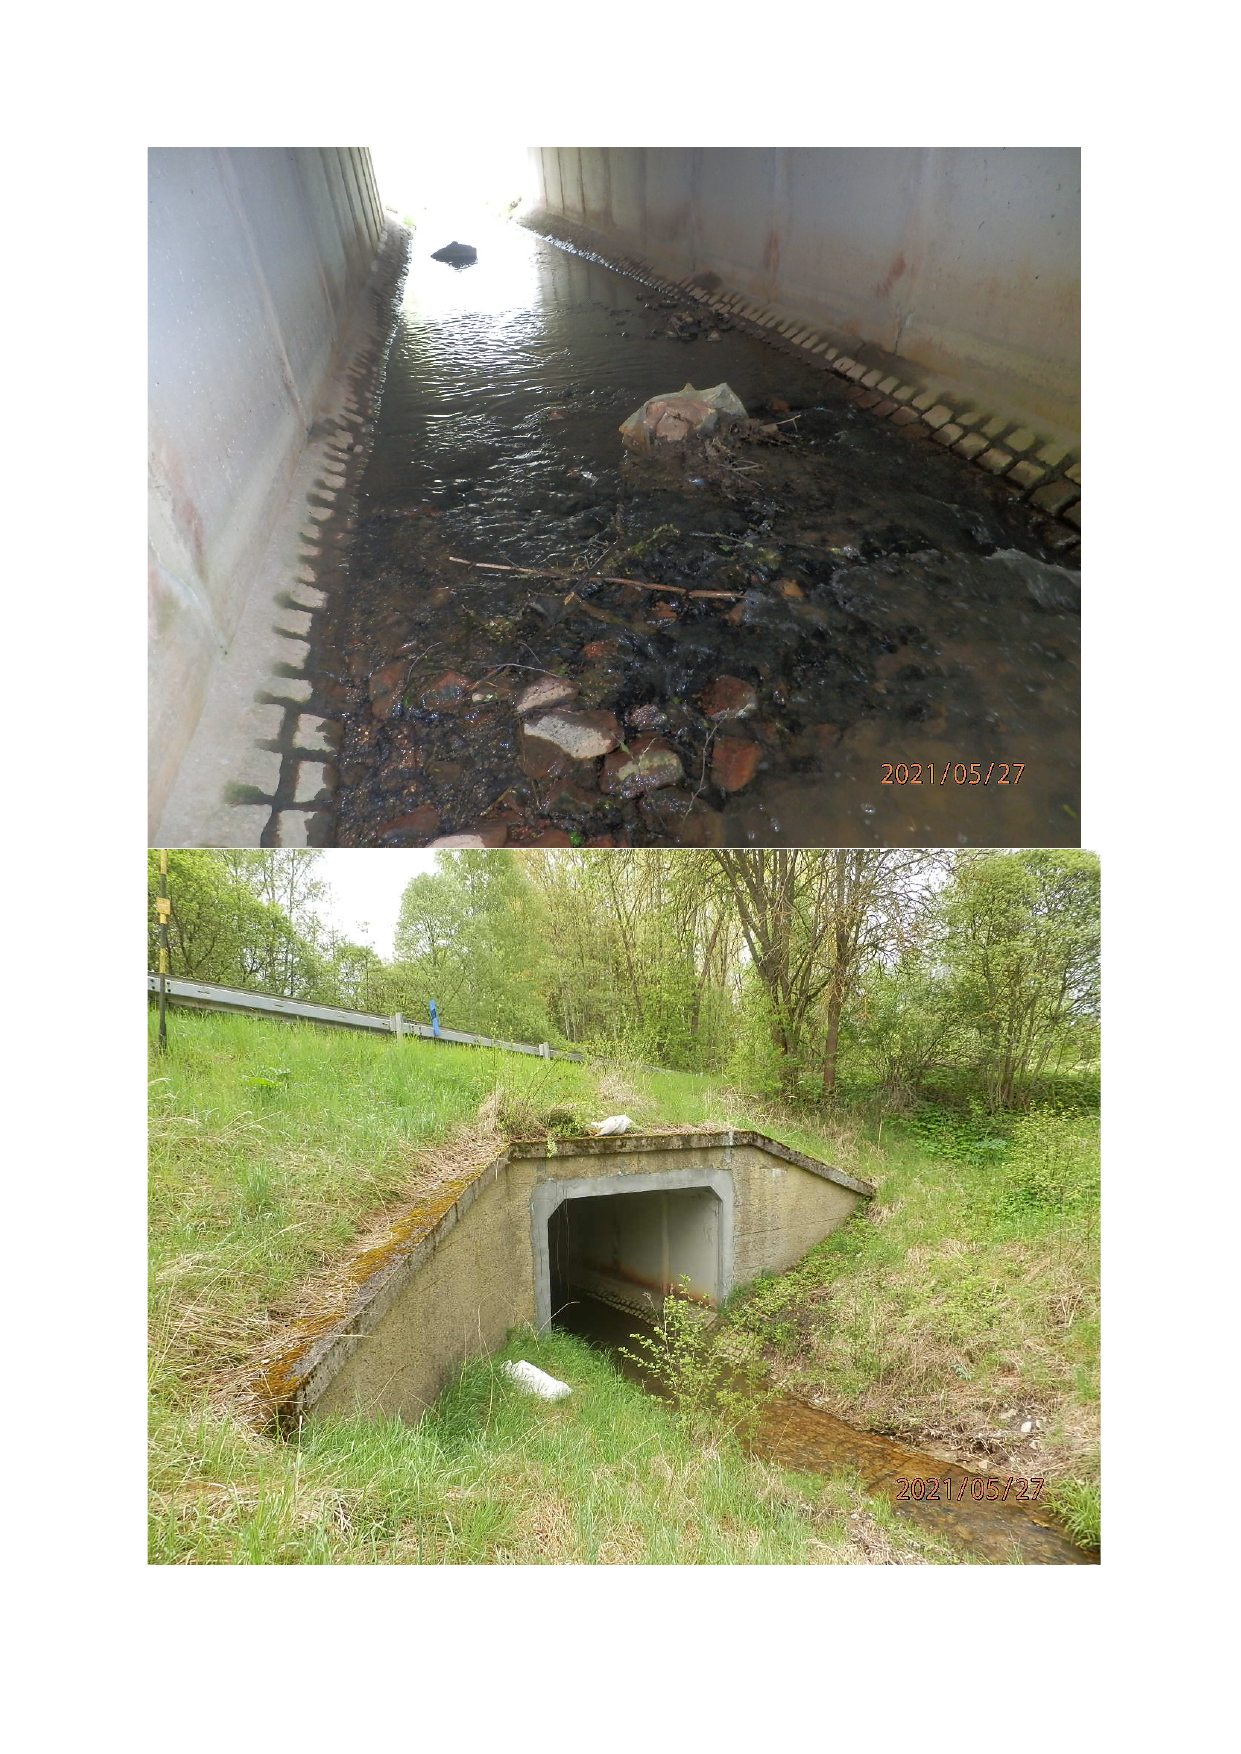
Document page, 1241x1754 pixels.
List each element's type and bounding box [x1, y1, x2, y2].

picture [147, 849, 1101, 1565]
picture [147, 147, 1081, 848]
